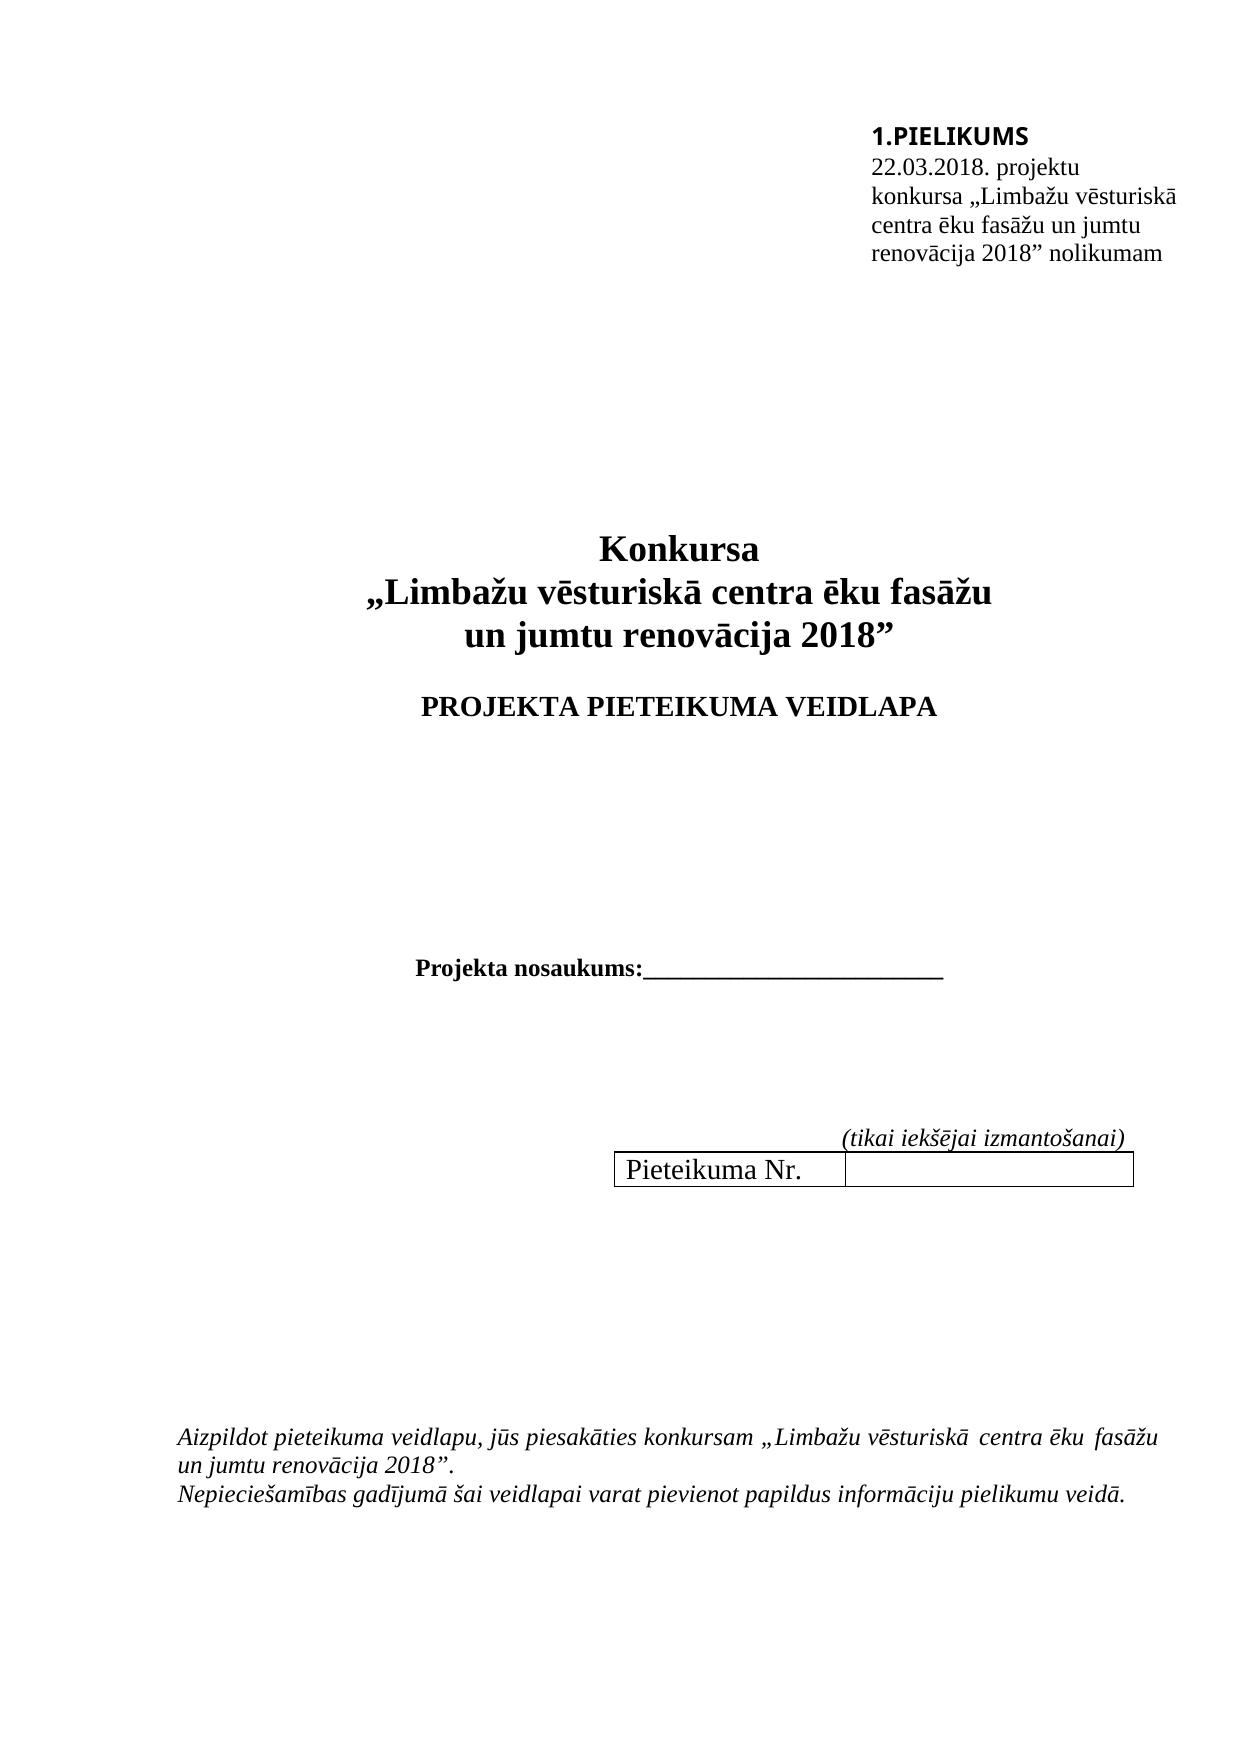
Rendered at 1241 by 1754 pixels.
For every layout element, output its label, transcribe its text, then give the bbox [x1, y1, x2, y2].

text un jumtu renovācija 2018” [177, 612, 1181, 655]
table_header Nr. [615, 1153, 845, 1186]
text PROJEKTA [177, 689, 1181, 722]
table_header [846, 1153, 1133, 1186]
text Konkursa [177, 526, 1181, 569]
text (tikai iekšējai izmantošanai) [177, 1123, 1181, 1151]
text Projekta nosaukums:________________________ [177, 953, 1181, 982]
text konkursa „Limbažu vēsturiskā centra ēku fasāžu un jumtu renovācija 2018” nolikumam [871, 181, 1181, 267]
text 22.03.2018. projektu [871, 152, 1181, 181]
text 1.pielikums [871, 118, 1181, 152]
text „Limbažu vēsturiskā centra ēku fasāžu [177, 569, 1181, 612]
table_header Aizpildot , jūs piesakāties konkursam „Limbažu vēsturiskā centra ēku fasāžu un jumtu renovācija 2018”. Nepieciešamības gadījumā šai varat pievienot papildus informāciju pielikumu veidā. [177, 1422, 1161, 1508]
